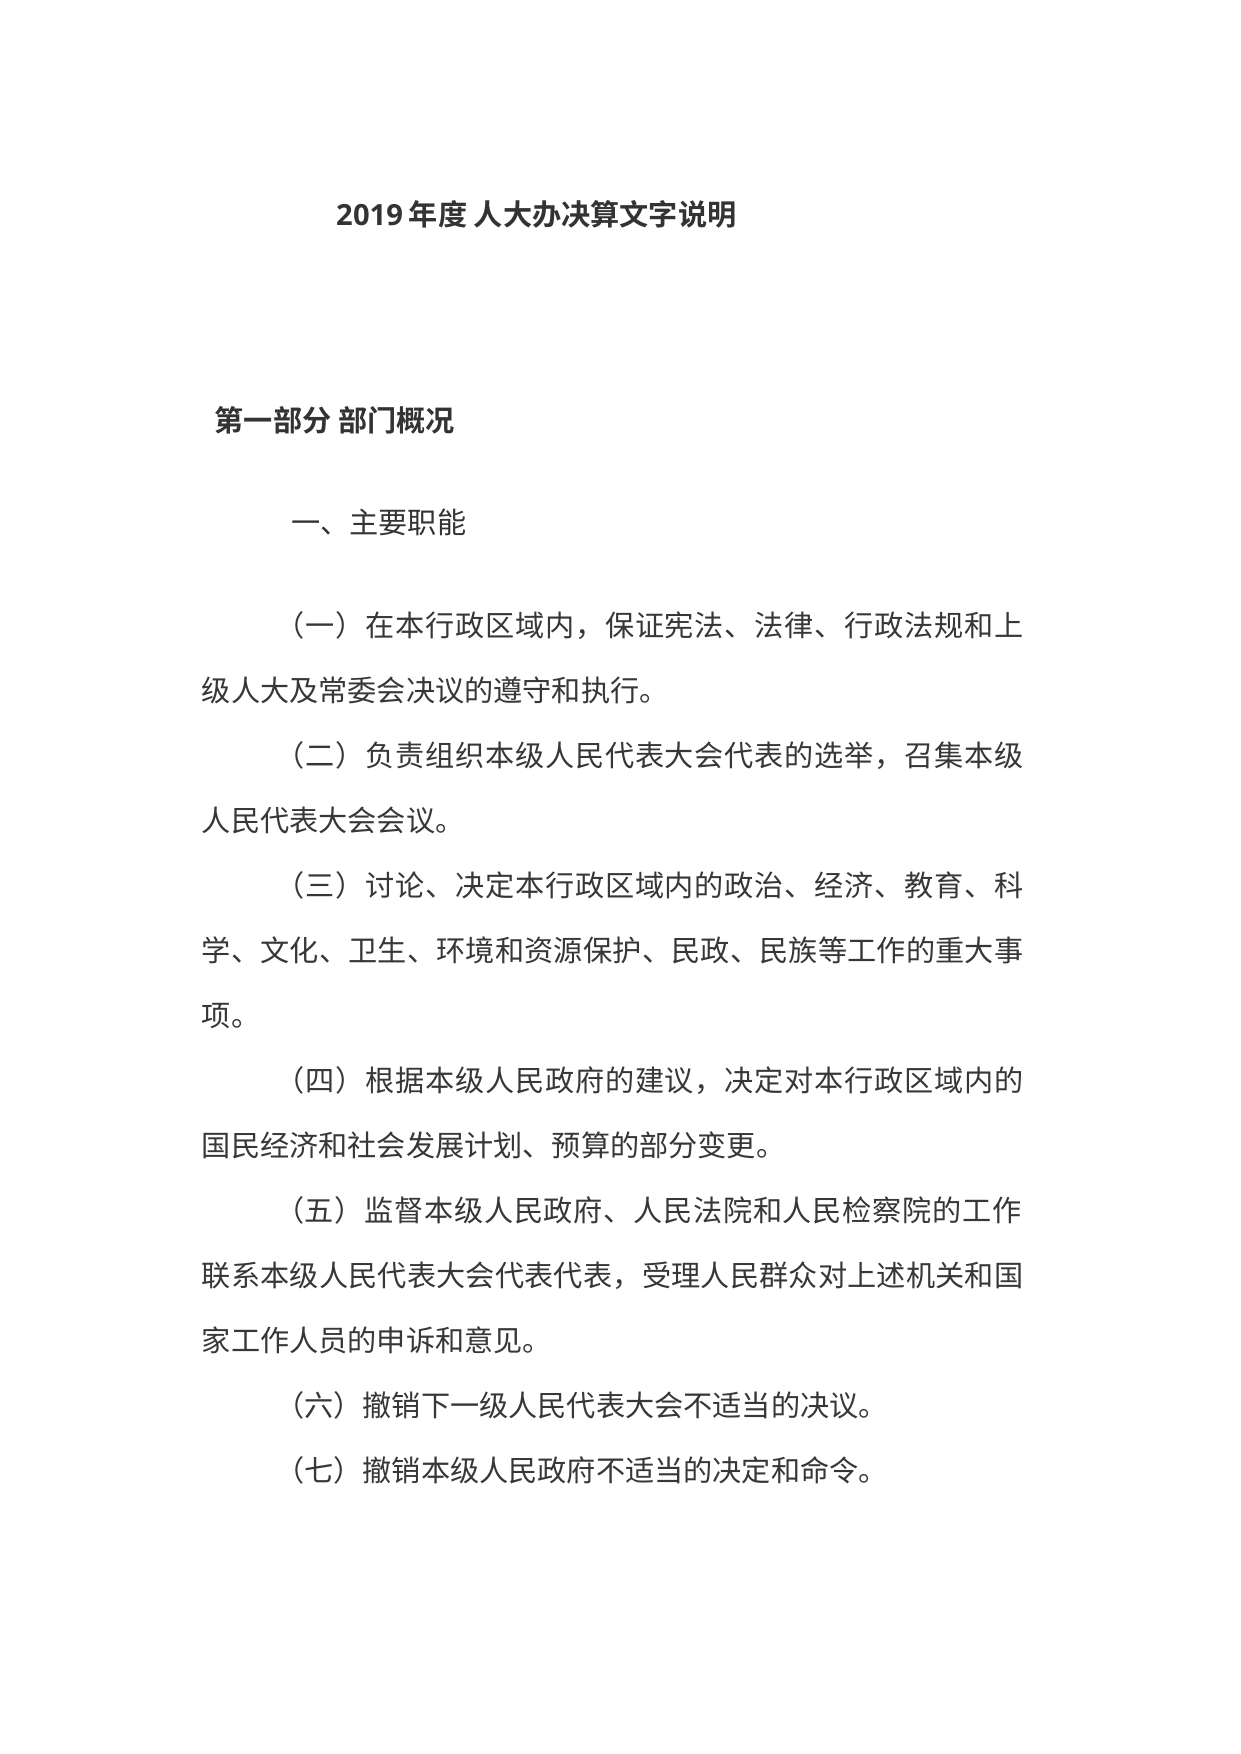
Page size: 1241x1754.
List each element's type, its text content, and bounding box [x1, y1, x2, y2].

text （三）讨论、决定本行政区域内的政治、经济、教育、科学、文化、卫生、环境和资源保护、民政、民族等工作的重大事项。 [202, 851, 1024, 927]
text （七）撤销本级人民政府不适当的决定和命令。 [202, 1436, 1024, 1501]
text （一）在本行政区域内，保证宪法、法律、行政法规和上级人大及常委会决议的遵守和执行。 [202, 591, 1024, 721]
text （五）监督本级人民政府、人民法院和人民检察院的工作，联系本级人民代表大会代表代表，受理人民群众对上述机关和国家工作人员的申诉和意见。 [202, 1176, 1024, 1252]
text 2019年度 人大办决算文字说明 [214, 181, 1053, 246]
text （六）撤销下一级人民代表大会不适当的决议。 [202, 1371, 1024, 1436]
text （五）监督本级人民政府、人民法院和人民检察院的工作，联系本级人民代表大会代表代表，受理人民群众对上述机关和国家工作人员的申诉和意见。 [202, 1294, 1024, 1371]
text （二）负责组织本级人民代表大会代表的选举，召集本级人民代表大会会议。 [202, 721, 1024, 851]
text 第一部分 部门概况 [214, 386, 1053, 451]
text 一、主要职能 [214, 488, 1053, 553]
text （四）根据本级人民政府的建议，决定对本行政区域内的国民经济和社会发展计划、预算的部分变更。 [202, 1046, 1024, 1176]
text （三）讨论、决定本行政区域内的政治、经济、教育、科学、文化、卫生、环境和资源保护、民政、民族等工作的重大事项。 [202, 969, 1024, 1046]
